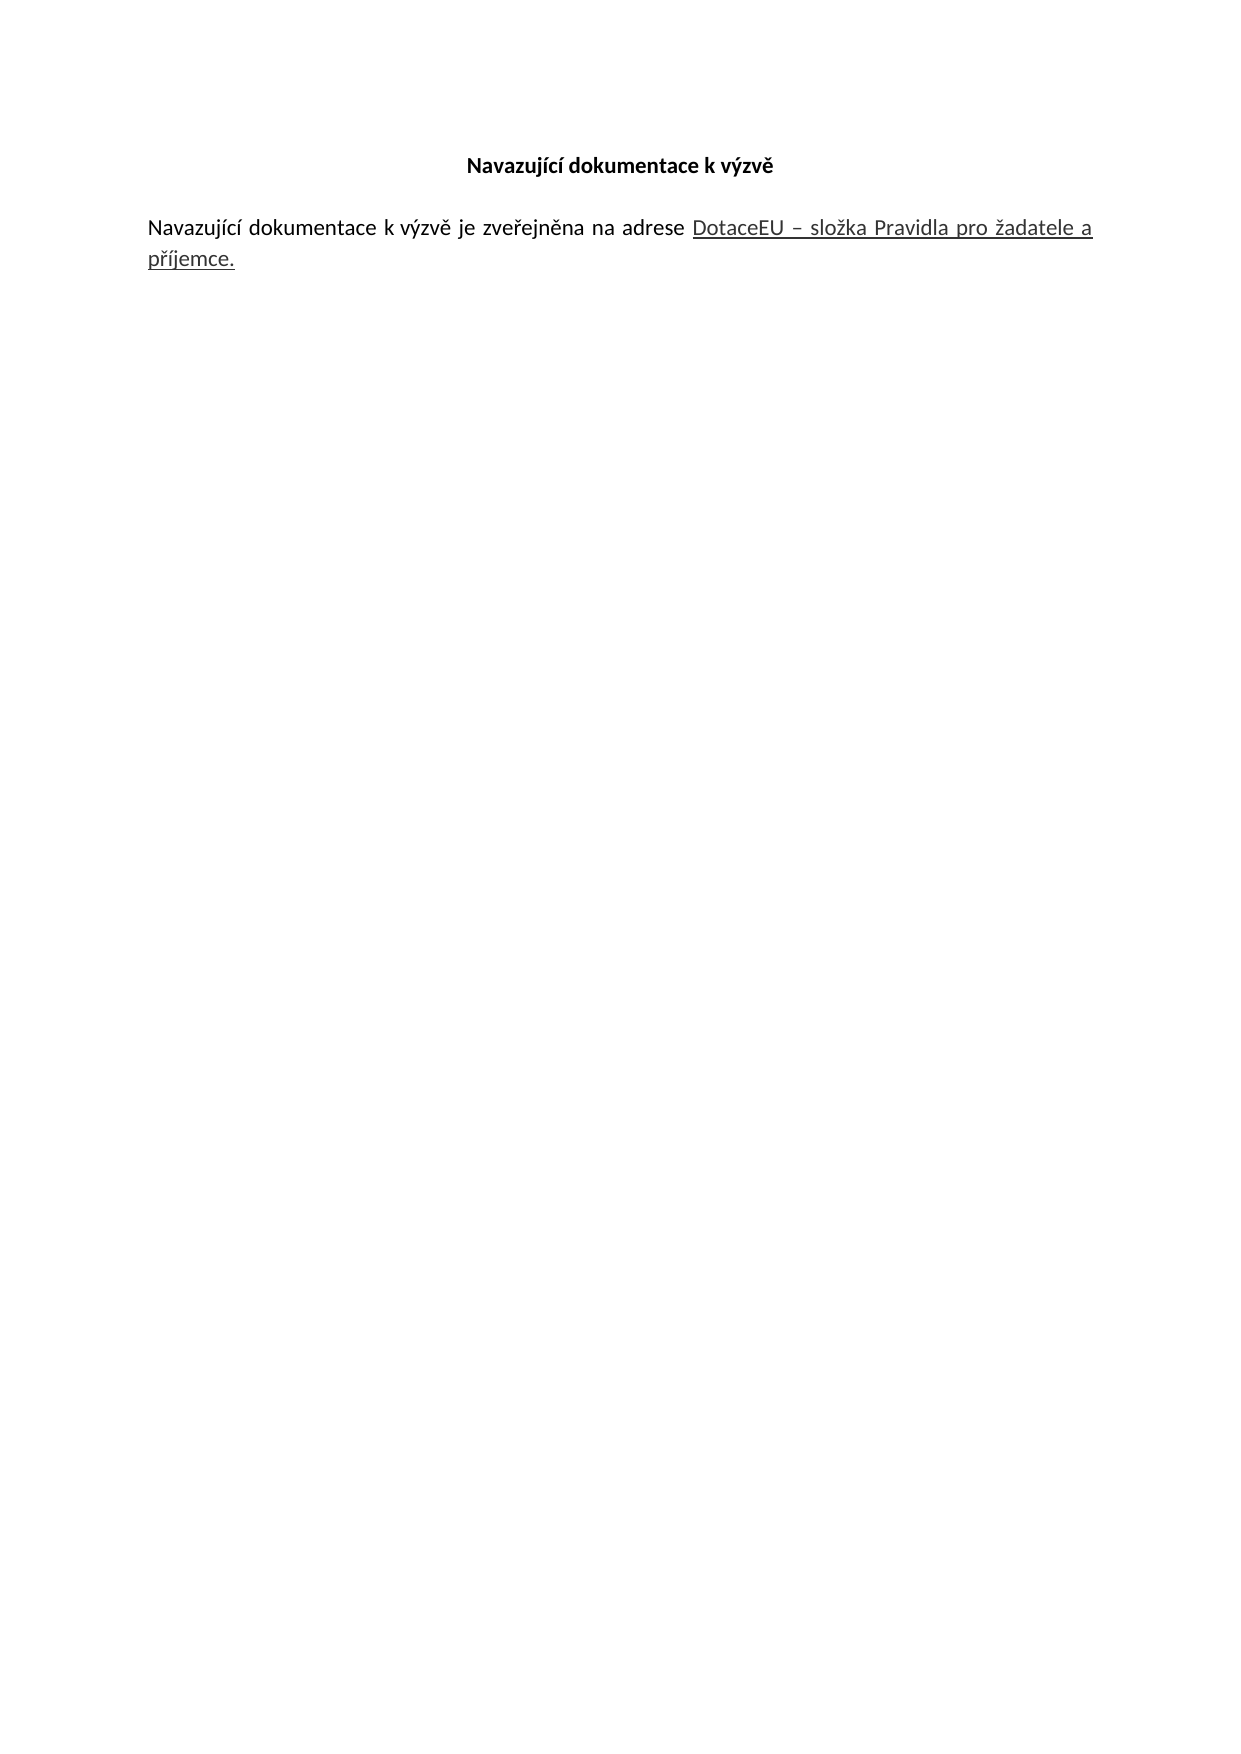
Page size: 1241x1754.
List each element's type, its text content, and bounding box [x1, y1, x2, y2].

text Navazující dokumentace k výzvě je zveřejněna na adrese DotaceEU – složka Pravidla pro žadatele a příjemce. [148, 210, 1093, 273]
text Navazující dokumentace k výzvě [148, 148, 1093, 179]
